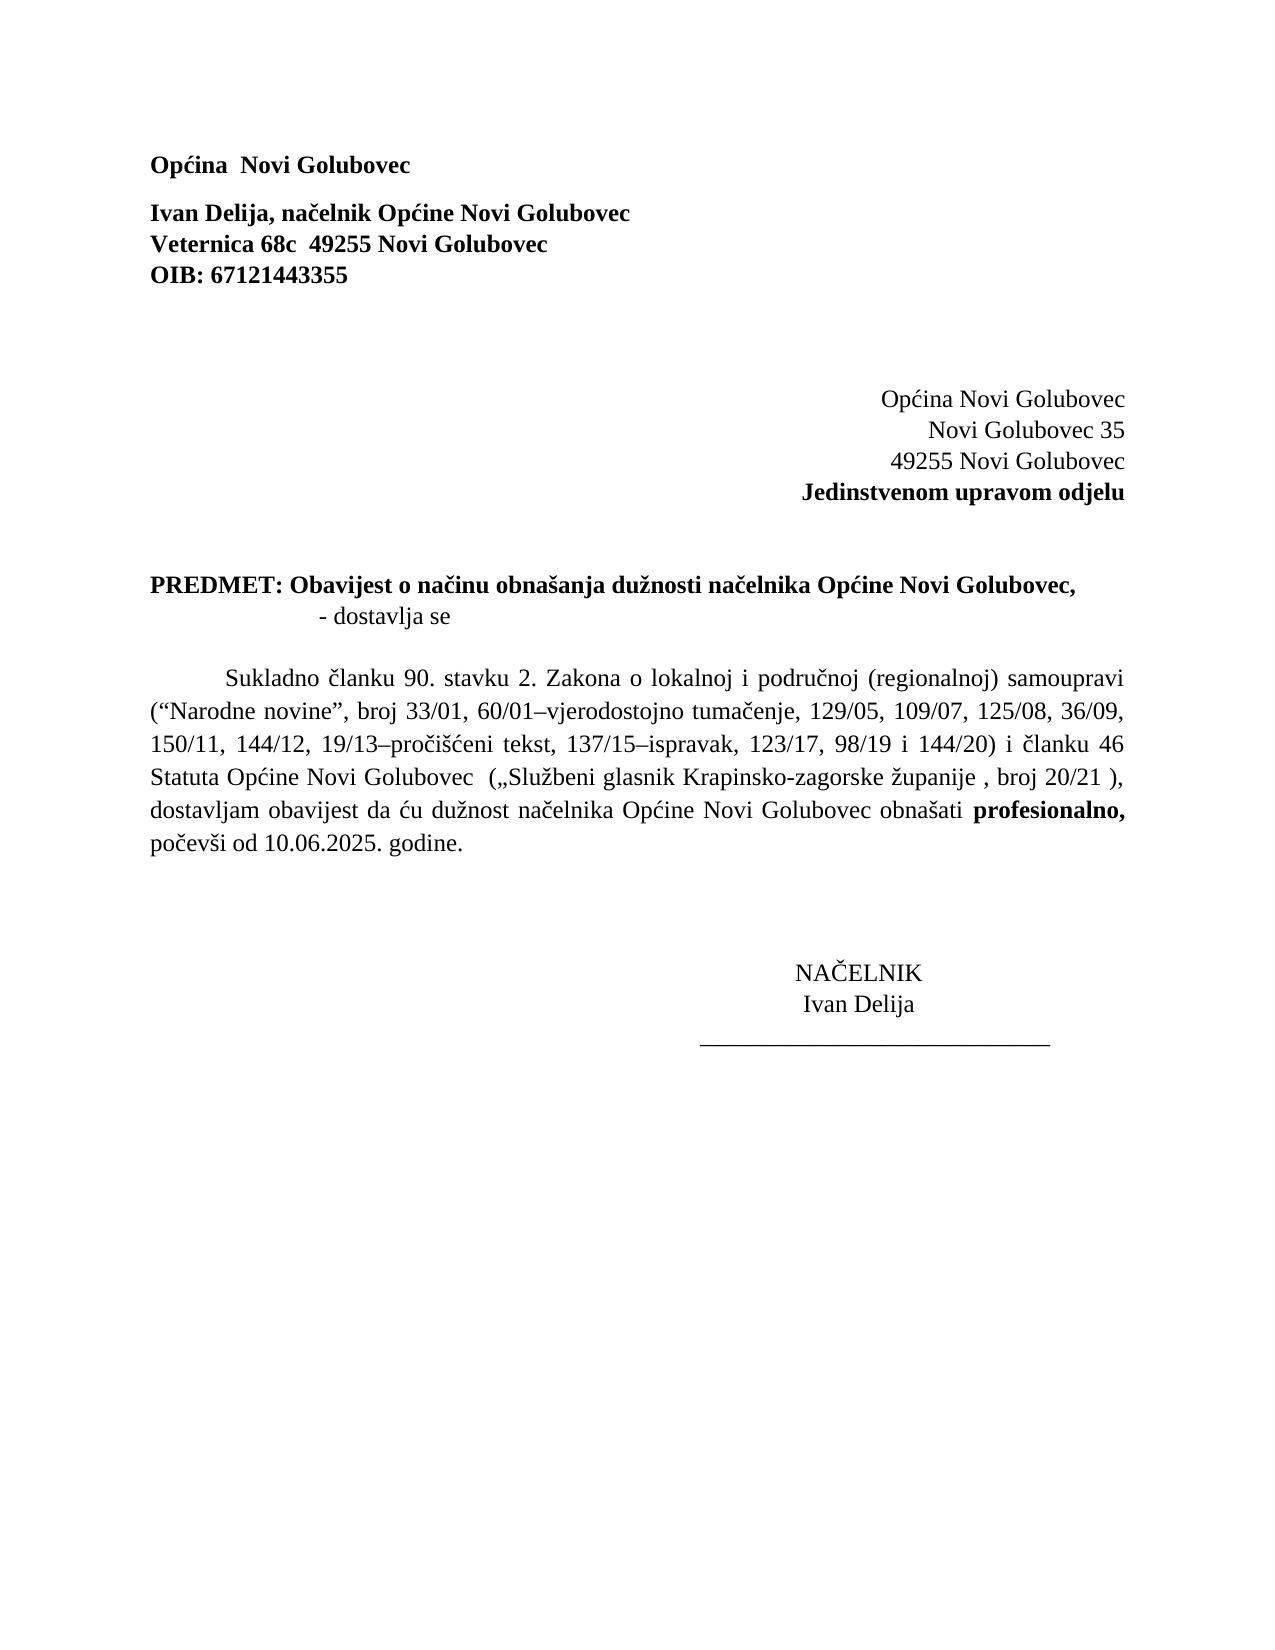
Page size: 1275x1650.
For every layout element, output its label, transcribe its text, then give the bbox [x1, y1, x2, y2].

text Ivan Delija [519, 989, 1125, 1018]
text Veternica 68c 49255 Novi Golubovec [150, 229, 1125, 257]
text - dostavlja se [150, 601, 1125, 630]
text PREDMET: Obavijest o načinu obnašanja dužnosti načelnika Općine Novi Golubovec, [150, 570, 1125, 599]
text Sukladno članku 90. stavku 2. Zakona o lokalnoj i područnoj (regionalnoj) samoupravi (“Narodne novine”, broj 33/01, 60/01–vjerodostojno tumačenje, 129/05, 109/07, 125/08, 36/09, 150/11, 144/12, 19/13–pročišćeni tekst, 137/15–ispravak, 123/17, 98/19 i 144/20) i članku 46 Statuta Općine Novi Golubovec („Službeni glasnik Krapinsko-zagorske županije , broj 20/21 ), dostavljam obavijest da ću dužnost načelnika Općine Novi Golubovec obnašati profesionalno, počevši od 10.06.2025. godine. [150, 663, 1125, 857]
text Jedinstvenom upravom odjelu [150, 477, 1125, 506]
text Ivan Delija, načelnik Općine Novi Golubovec [150, 198, 1125, 226]
text OIB: 67121443355 [150, 260, 1125, 288]
text NAČELNIK [519, 958, 1125, 987]
text Novi Golubovec 35 [150, 415, 1125, 444]
text 49255 Novi Golubovec [150, 446, 1125, 475]
text Općina Novi Golubovec [150, 384, 1125, 413]
text Općina Novi Golubovec [150, 150, 1125, 179]
text ____________________________ [150, 1021, 1125, 1049]
